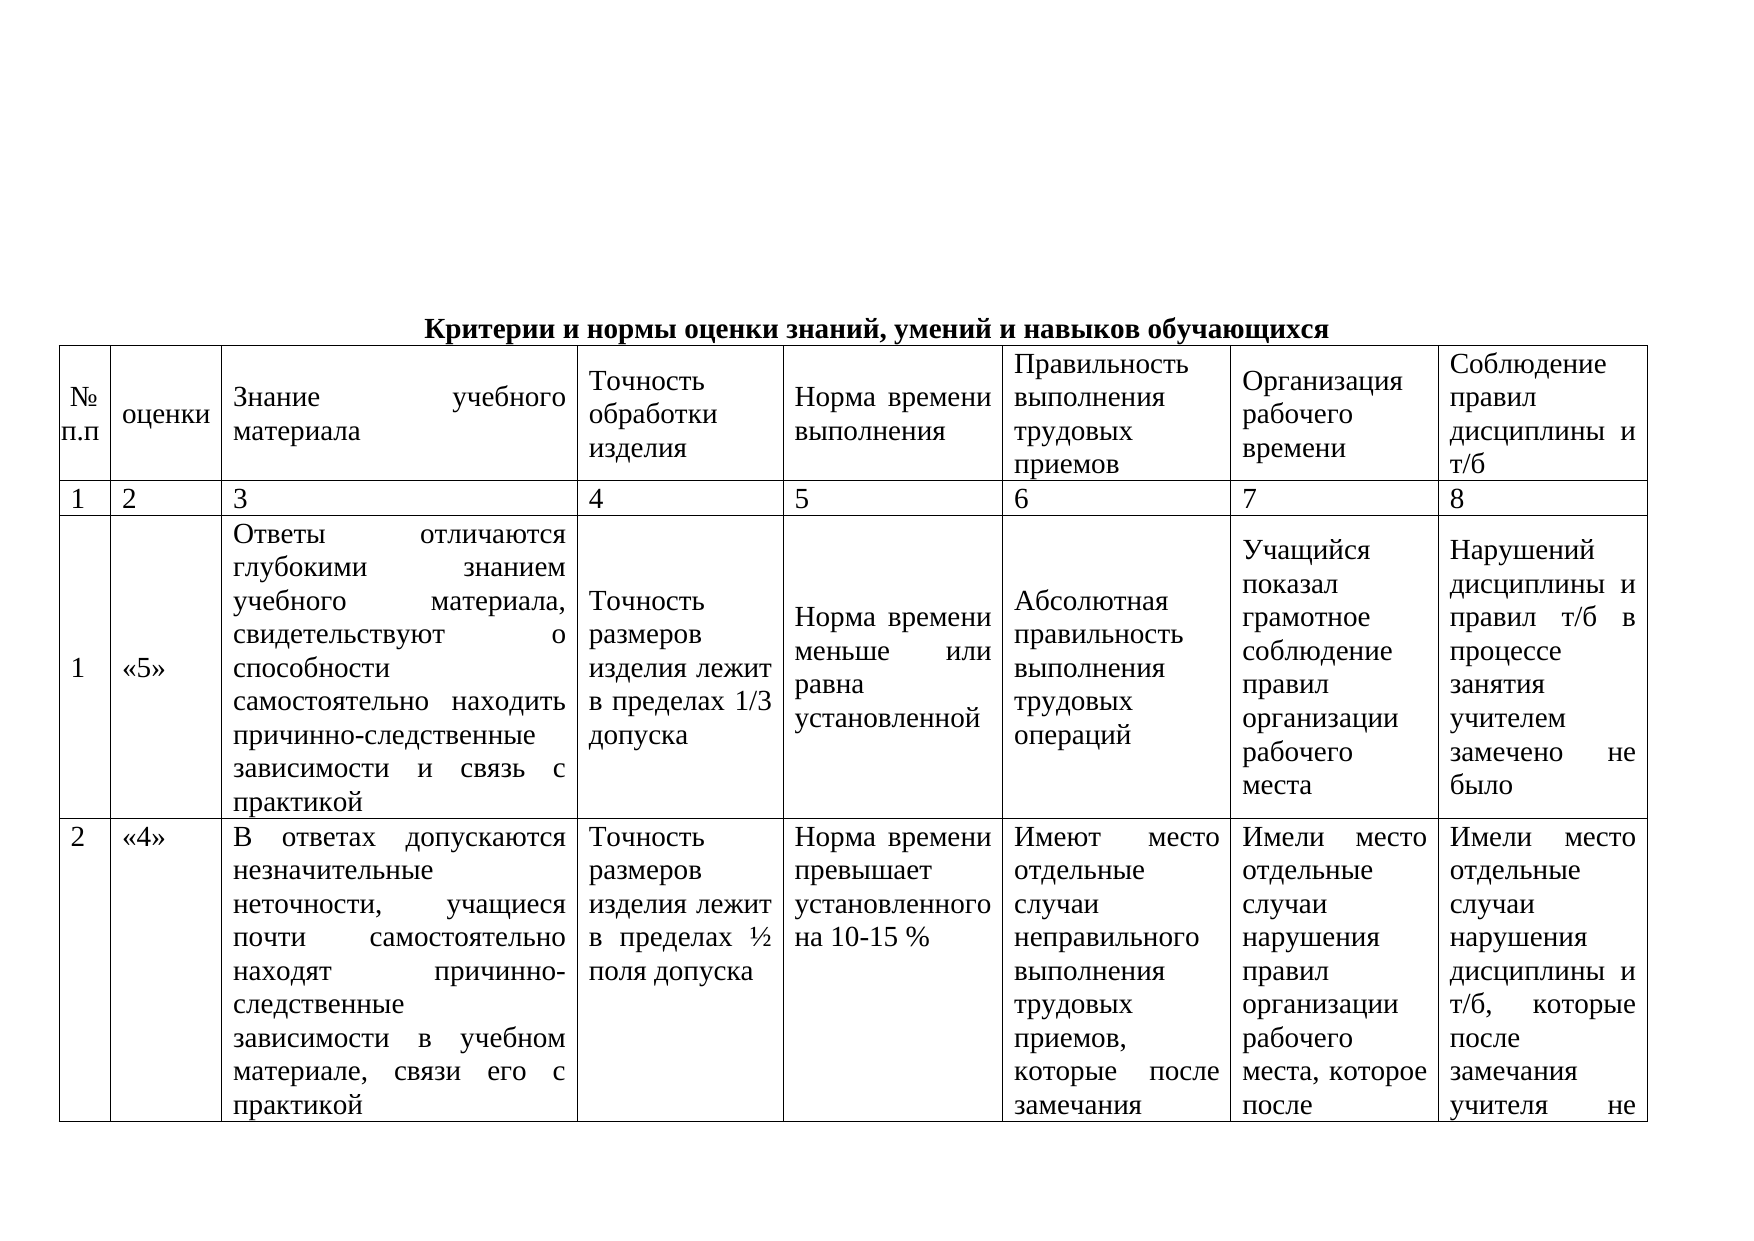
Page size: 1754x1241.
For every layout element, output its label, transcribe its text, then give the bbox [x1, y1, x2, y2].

table_cell 1 [60, 516, 110, 818]
text Критерии и нормы оценки знаний, умений и навыков обучающихся [118, 311, 1636, 345]
table_cell «4» [111, 819, 221, 1121]
table_cell Норма времени меньше или равна установленной [784, 516, 1002, 818]
table_cell Ответы отличаются глубокими знанием учебного материала, свидетельствуют о способности самостоятельно находить причинно-следственные зависимости и связь с практикой [222, 516, 577, 818]
table_header Точность обработки изделия [578, 346, 783, 480]
table_cell 4 [578, 481, 783, 515]
table_cell «5» [111, 516, 221, 818]
table_cell Учащийся показал грамотное соблюдение правил организации рабочего места [1231, 516, 1438, 818]
table_cell 3 [222, 481, 577, 515]
table_cell 2 [111, 481, 221, 515]
table_header Правильность выполнения трудовых приемов [1003, 346, 1230, 480]
table_header оценки [111, 346, 221, 480]
table_cell 5 [784, 481, 1002, 515]
table_header Норма времени выполнения [784, 346, 1002, 480]
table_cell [222, 819, 577, 1121]
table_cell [1231, 819, 1438, 1121]
table_header № п.п [60, 346, 110, 480]
table_cell 8 [1439, 481, 1647, 515]
table_cell Абсолютная правильность выполнения трудовых операций [1003, 516, 1230, 818]
table_cell 7 [1231, 481, 1438, 515]
table_cell 1 [60, 481, 110, 515]
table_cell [578, 819, 783, 1121]
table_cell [1003, 819, 1230, 1121]
table_cell 6 [1003, 481, 1230, 515]
table_cell 2 [60, 819, 110, 1121]
table_header Знание учебного материала [222, 346, 577, 480]
table_header Организация рабочего времени [1231, 346, 1438, 480]
table_cell Точность размеров изделия лежит в пределах 1/3 допуска [578, 516, 783, 818]
table_header Соблюдение правил дисциплины и т/б [1439, 346, 1647, 480]
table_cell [1439, 819, 1647, 1121]
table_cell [784, 819, 1002, 1121]
table_cell Нарушений дисциплины и правил т/б в процессе занятия учителем замечено не было [1439, 516, 1647, 818]
